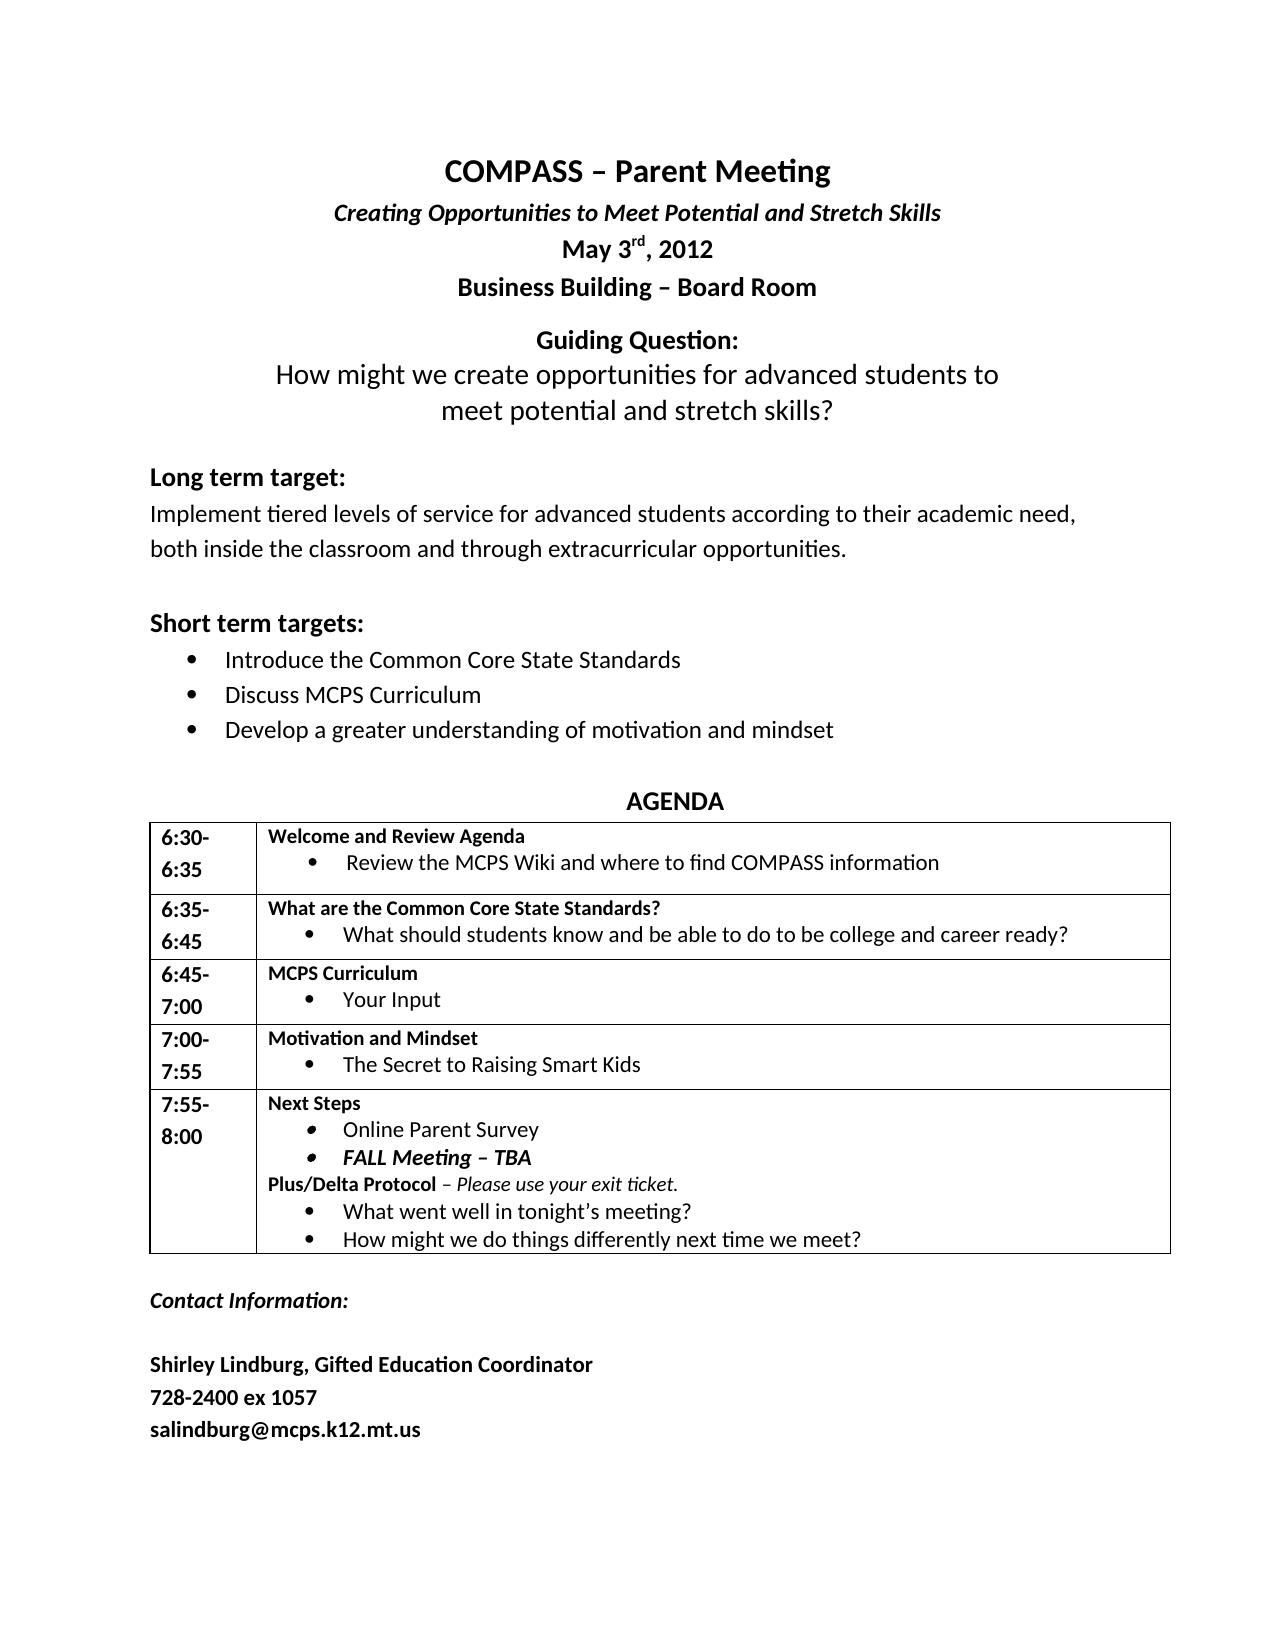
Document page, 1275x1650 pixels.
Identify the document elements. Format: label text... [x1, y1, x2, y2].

table_cell 6:35-6:45 [151, 895, 256, 959]
table_header Welcome and Review Agenda Review the MCPS Wiki and where to find COMPASS information [257, 823, 1170, 894]
list Discuss MCPS Curriculum [187, 679, 1125, 709]
table_cell MCPS Curriculum Your Input [257, 960, 1170, 1024]
text Guiding Question: [150, 323, 1125, 356]
text Business Building – Board Room [150, 270, 1125, 303]
table_cell 6:45- 7:00 [151, 960, 256, 1024]
text COMPASS – Parent Meeting [150, 150, 1125, 191]
text May 3rd, 2012 [150, 232, 1125, 265]
text meet potential and stretch skills? [150, 392, 1125, 427]
list 728-2400 ex 1057 [150, 1383, 1125, 1411]
list AGENDA [225, 784, 1125, 817]
table_cell Motivation and Mindset The Secret to Raising Smart Kids [257, 1025, 1170, 1089]
list Shirley Lindburg, Gifted Education Coordinator [150, 1351, 1125, 1379]
table_header 6:30-6:35 [151, 823, 256, 894]
table_cell 7:00- 7:55 [151, 1025, 256, 1089]
list Develop a greater understanding of motivation and mindset [187, 714, 1125, 744]
text Creating Opportunities to Meet Potential and Stretch Skills [150, 197, 1125, 227]
table_cell 7:55-8:00 [151, 1090, 256, 1253]
text How might we create opportunities for advanced students to [150, 356, 1125, 392]
text Short term targets: [150, 606, 1125, 639]
text Long term target: [150, 460, 1125, 493]
table_cell Next Steps Online Parent Survey FALL Meeting – TBA Plus/Delta Protocol – Please use your exit ticket. What went well in tonight’s meeting? How might we do things differently next time we meet? [257, 1090, 1170, 1253]
list salindburg@mcps.k12.mt.us [150, 1415, 1125, 1443]
list Introduce the Common Core State Standards [187, 644, 1125, 674]
list Contact Information: [150, 1286, 1125, 1314]
table_cell What are the Common Core State Standards? What should students know and be able to do to be college and career ready? [257, 895, 1170, 959]
text Implement tiered levels of service for advanced students according to their academic need, both inside the classroom and through extracurricular opportunities. [150, 498, 1125, 564]
